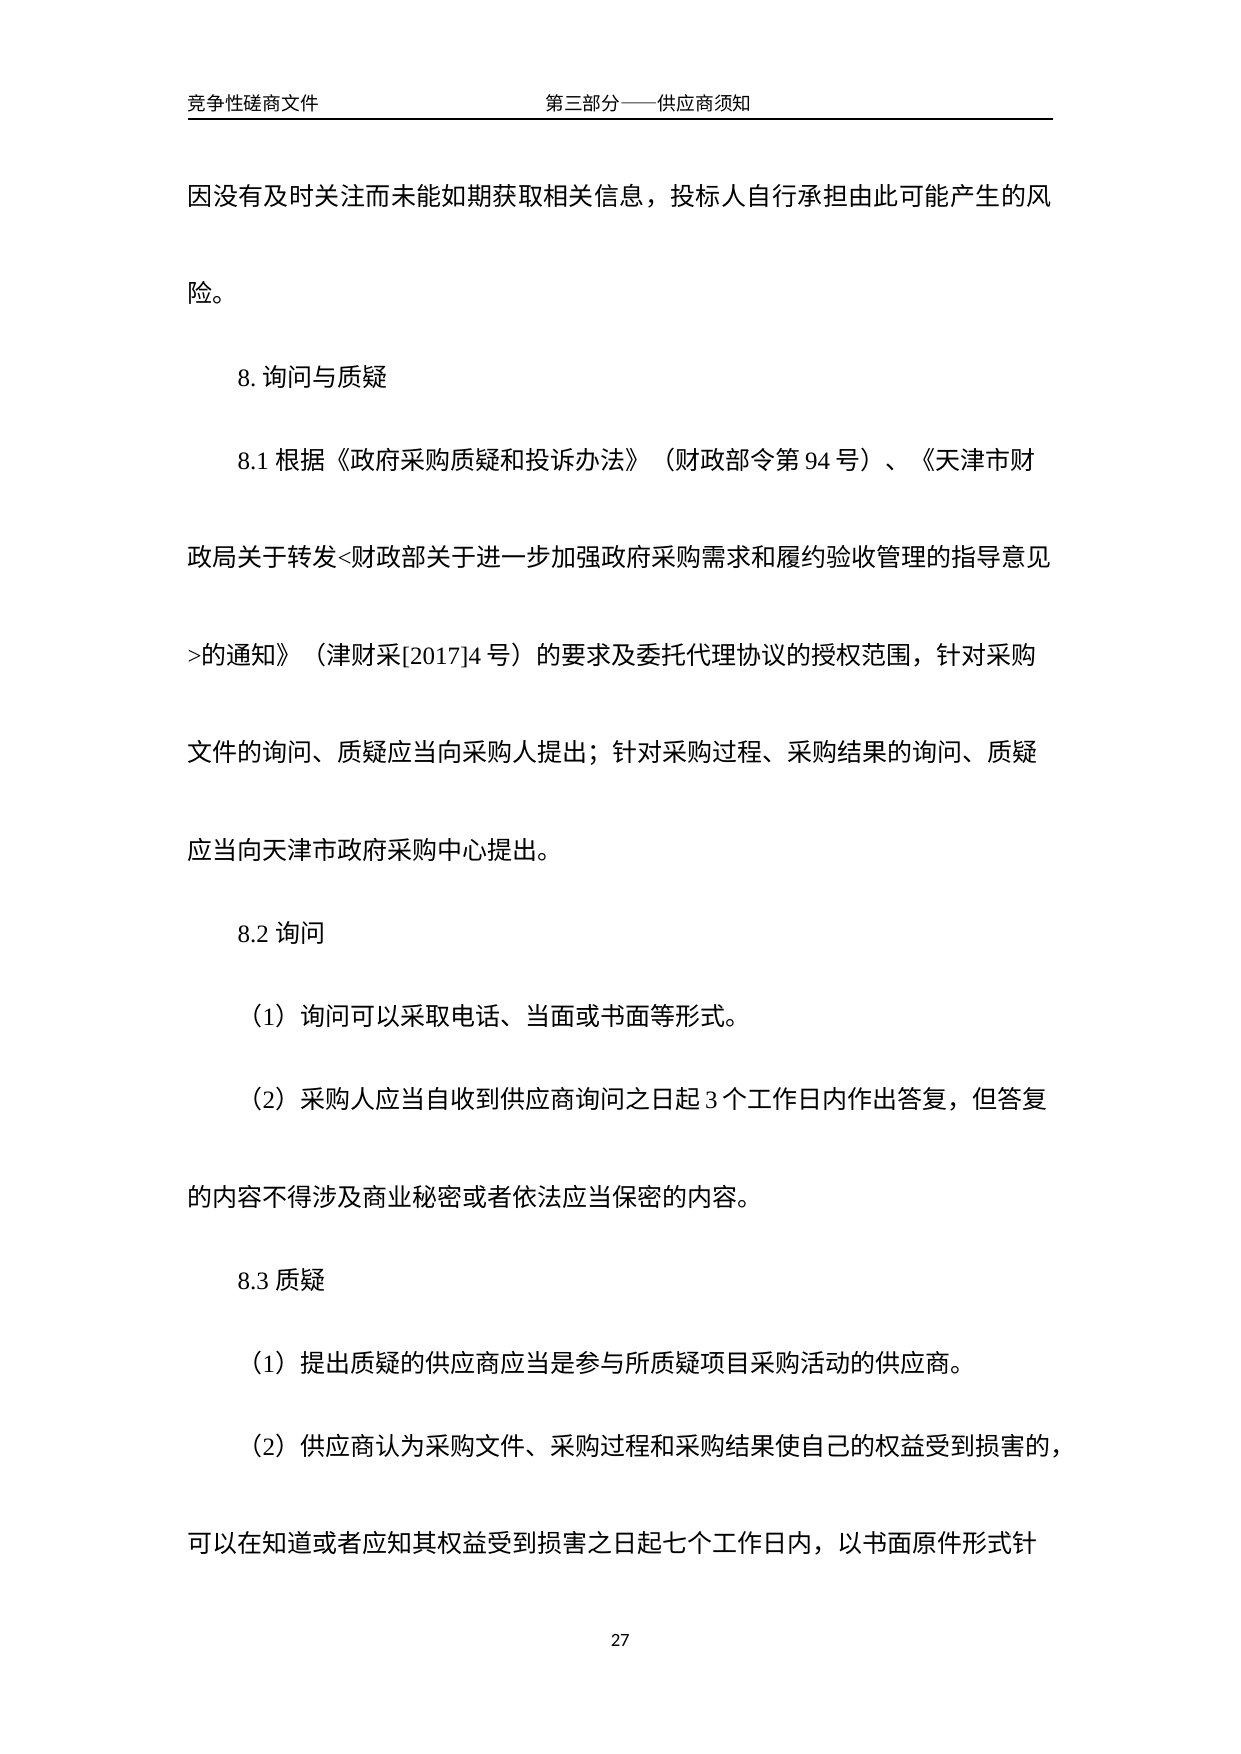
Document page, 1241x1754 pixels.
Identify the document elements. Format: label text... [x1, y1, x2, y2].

text 8. 询问与质疑 [187, 343, 1053, 408]
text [187, 162, 1053, 324]
text 8.2 询问 [187, 899, 1053, 964]
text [187, 1412, 1053, 1574]
text （1）询问可以采取电话、当面或书面等形式。 [187, 982, 1053, 1047]
text （1）提出质疑的供应商应当是参与所质疑项目采购活动的供应商。 [187, 1329, 1053, 1394]
text （2）采购人应当自收到供应商询问之日起3个工作日内作出答复，但答复的内容不得涉及商业秘密或者依法应当保密的内容。 [187, 1065, 1053, 1228]
text 8.3 质疑 [187, 1246, 1053, 1311]
text 8.1 根据《政府采购质疑和投诉办法》（财政部令第94号）、《天津市财政局关于转发<财政部关于进一步加强政府采购需求和履约验收管理的指导意见>的通知》（津财采[2017]4号）的要求及委托代理协议的授权范围，针对采购文件的询问、质疑应当向采购人提出；针对采购过程、采购结果的询问、质疑应当向天津市政府采购中心提出。 [187, 426, 1053, 881]
